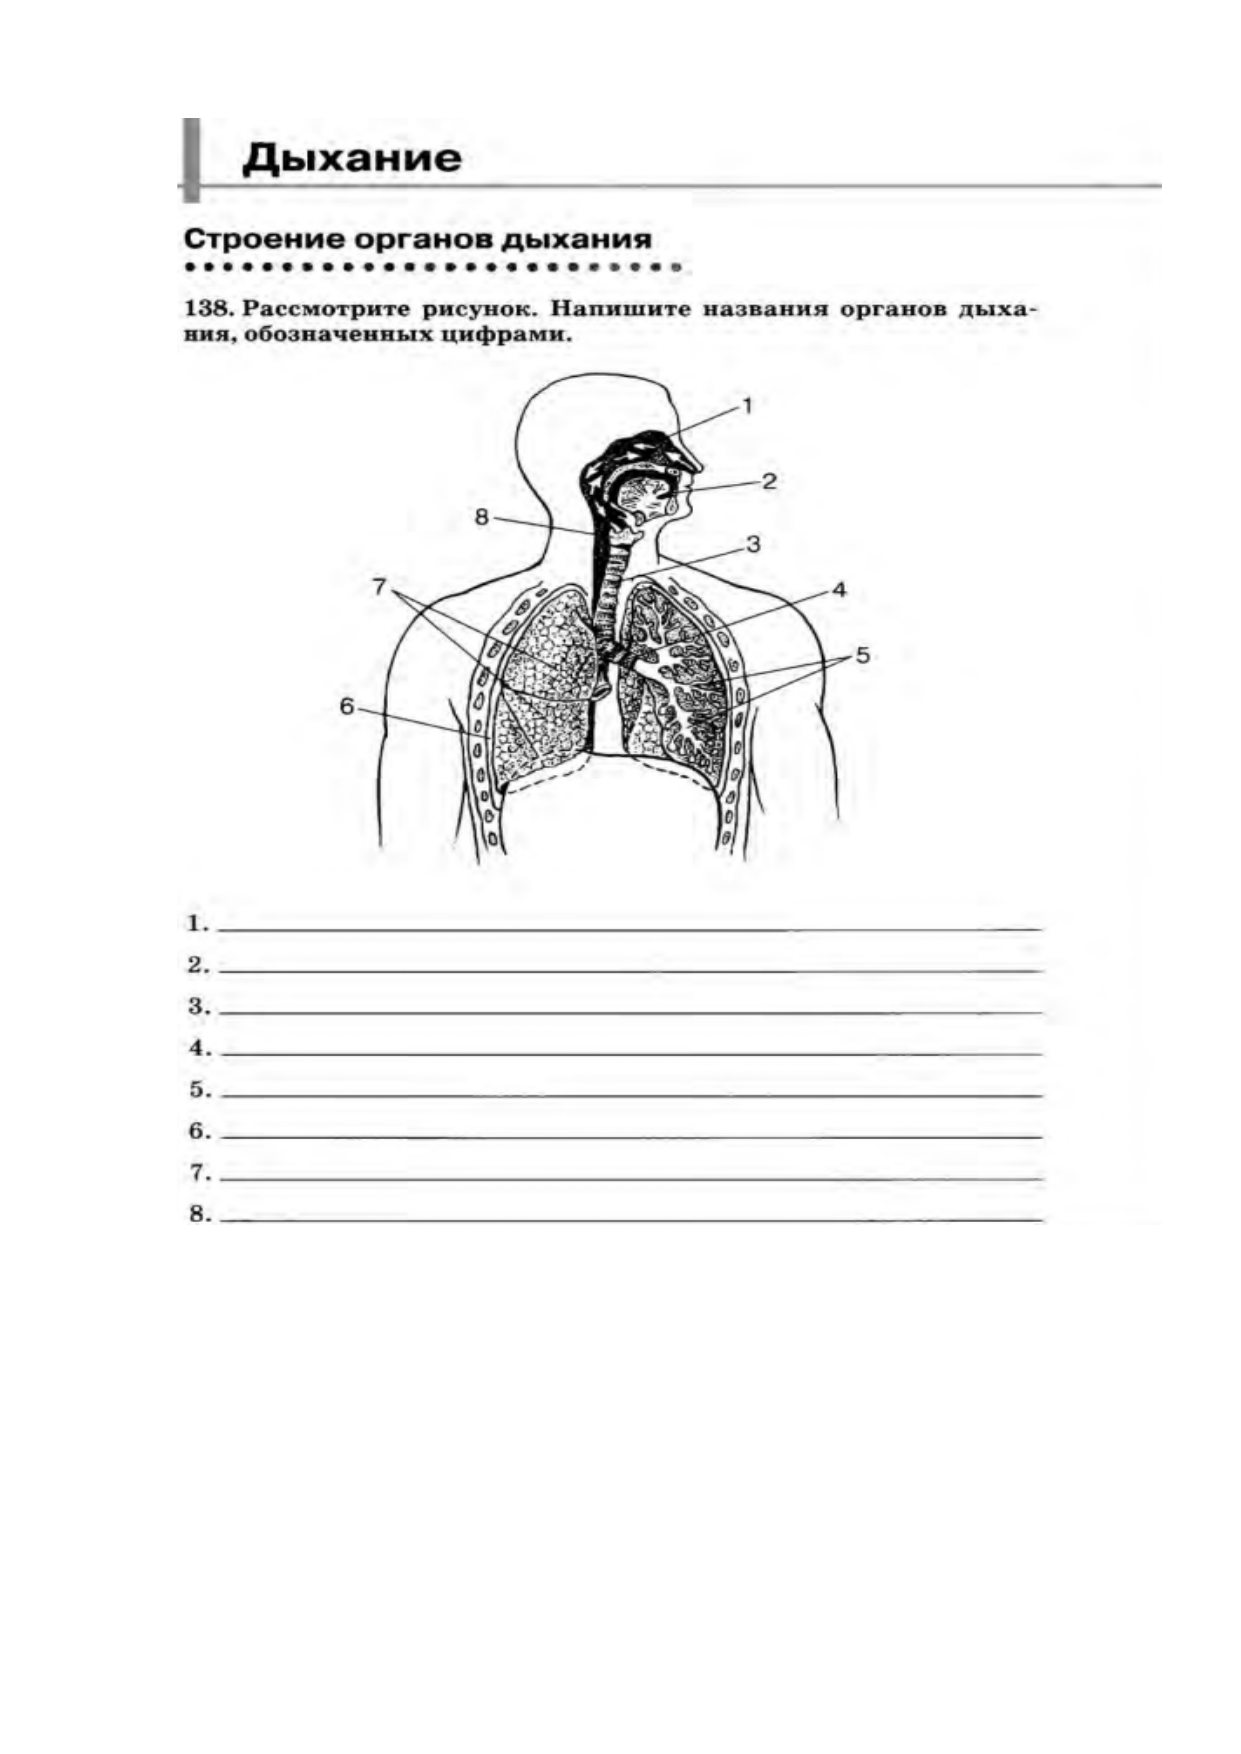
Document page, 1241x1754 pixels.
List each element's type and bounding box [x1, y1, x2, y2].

picture [177, 118, 1162, 1225]
